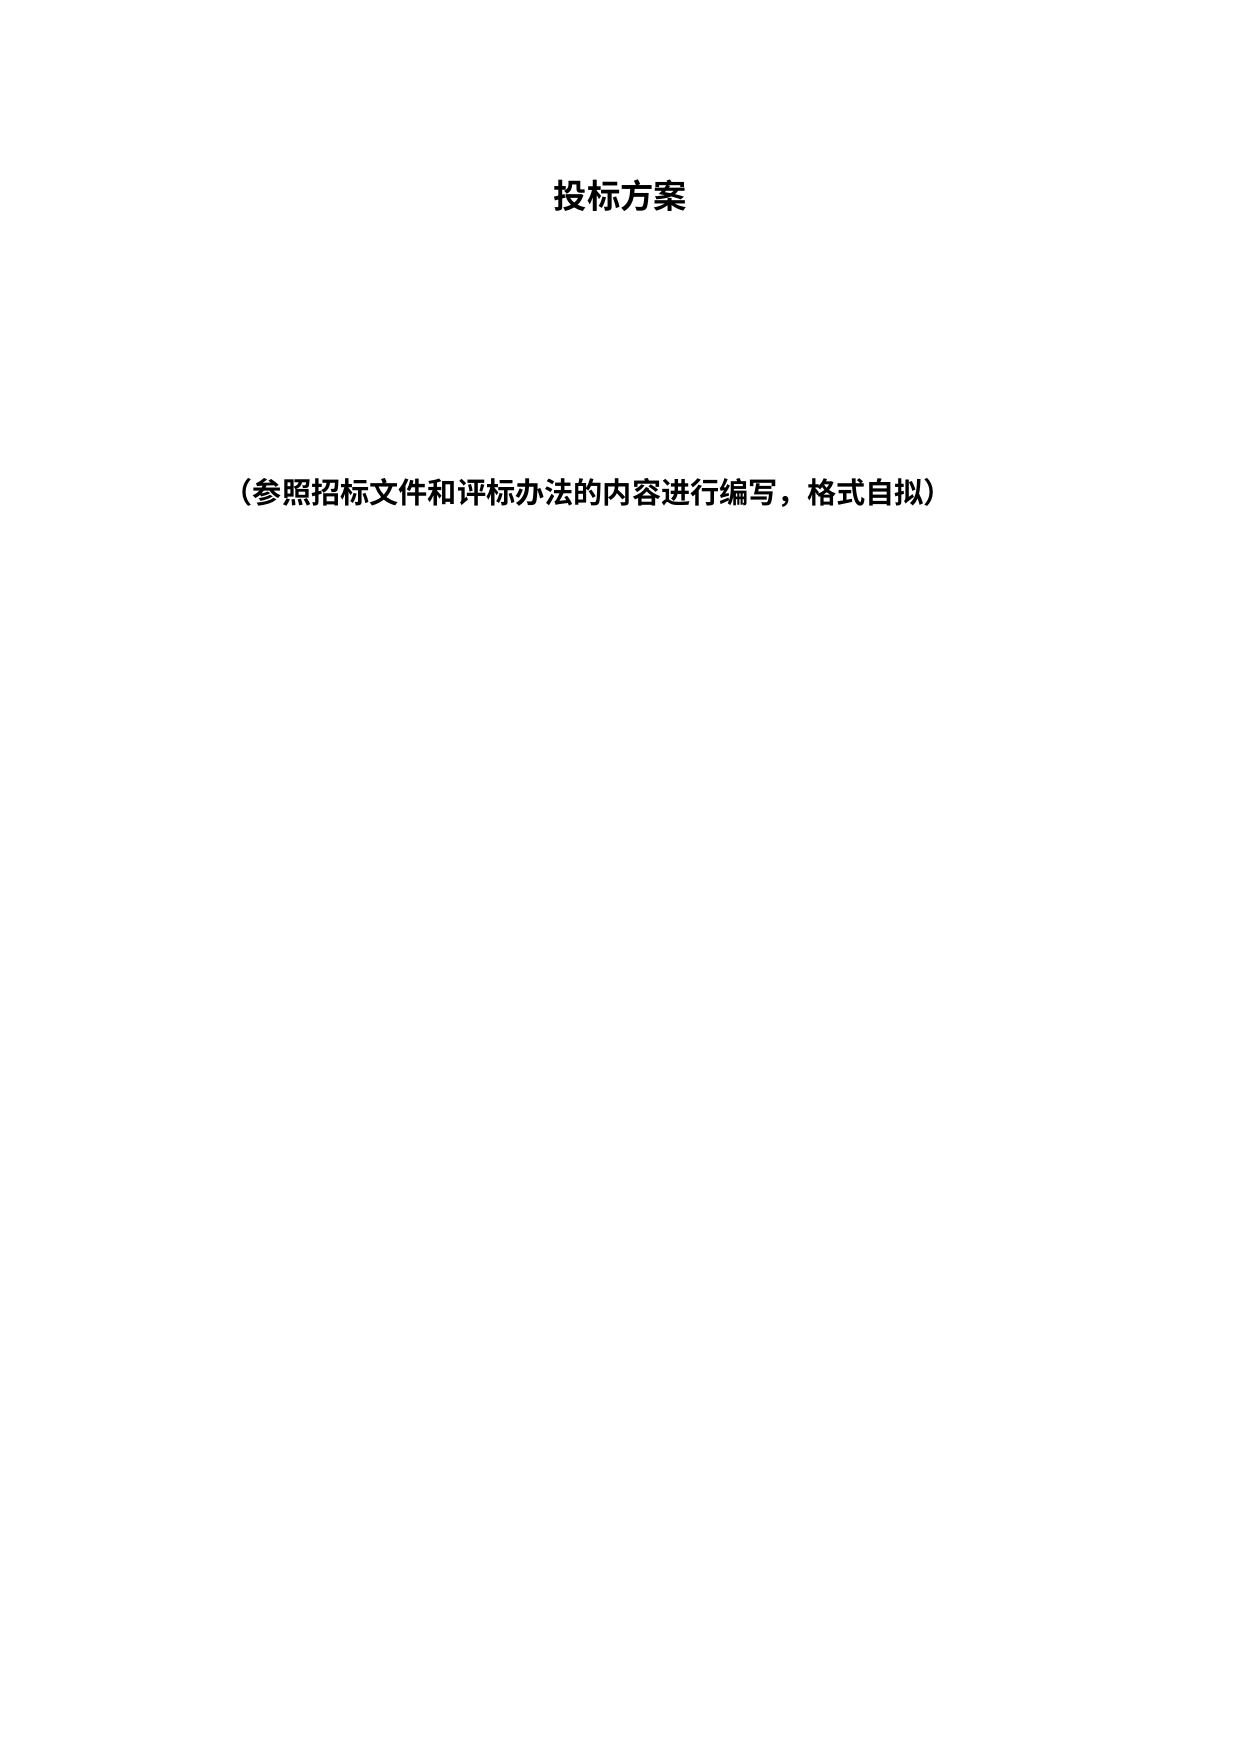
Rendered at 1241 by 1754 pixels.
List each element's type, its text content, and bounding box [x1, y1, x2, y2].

text （参照招标文件和评标办法的内容进行编写，格式自拟） [187, 458, 988, 523]
text 投标方案 [187, 162, 1053, 227]
